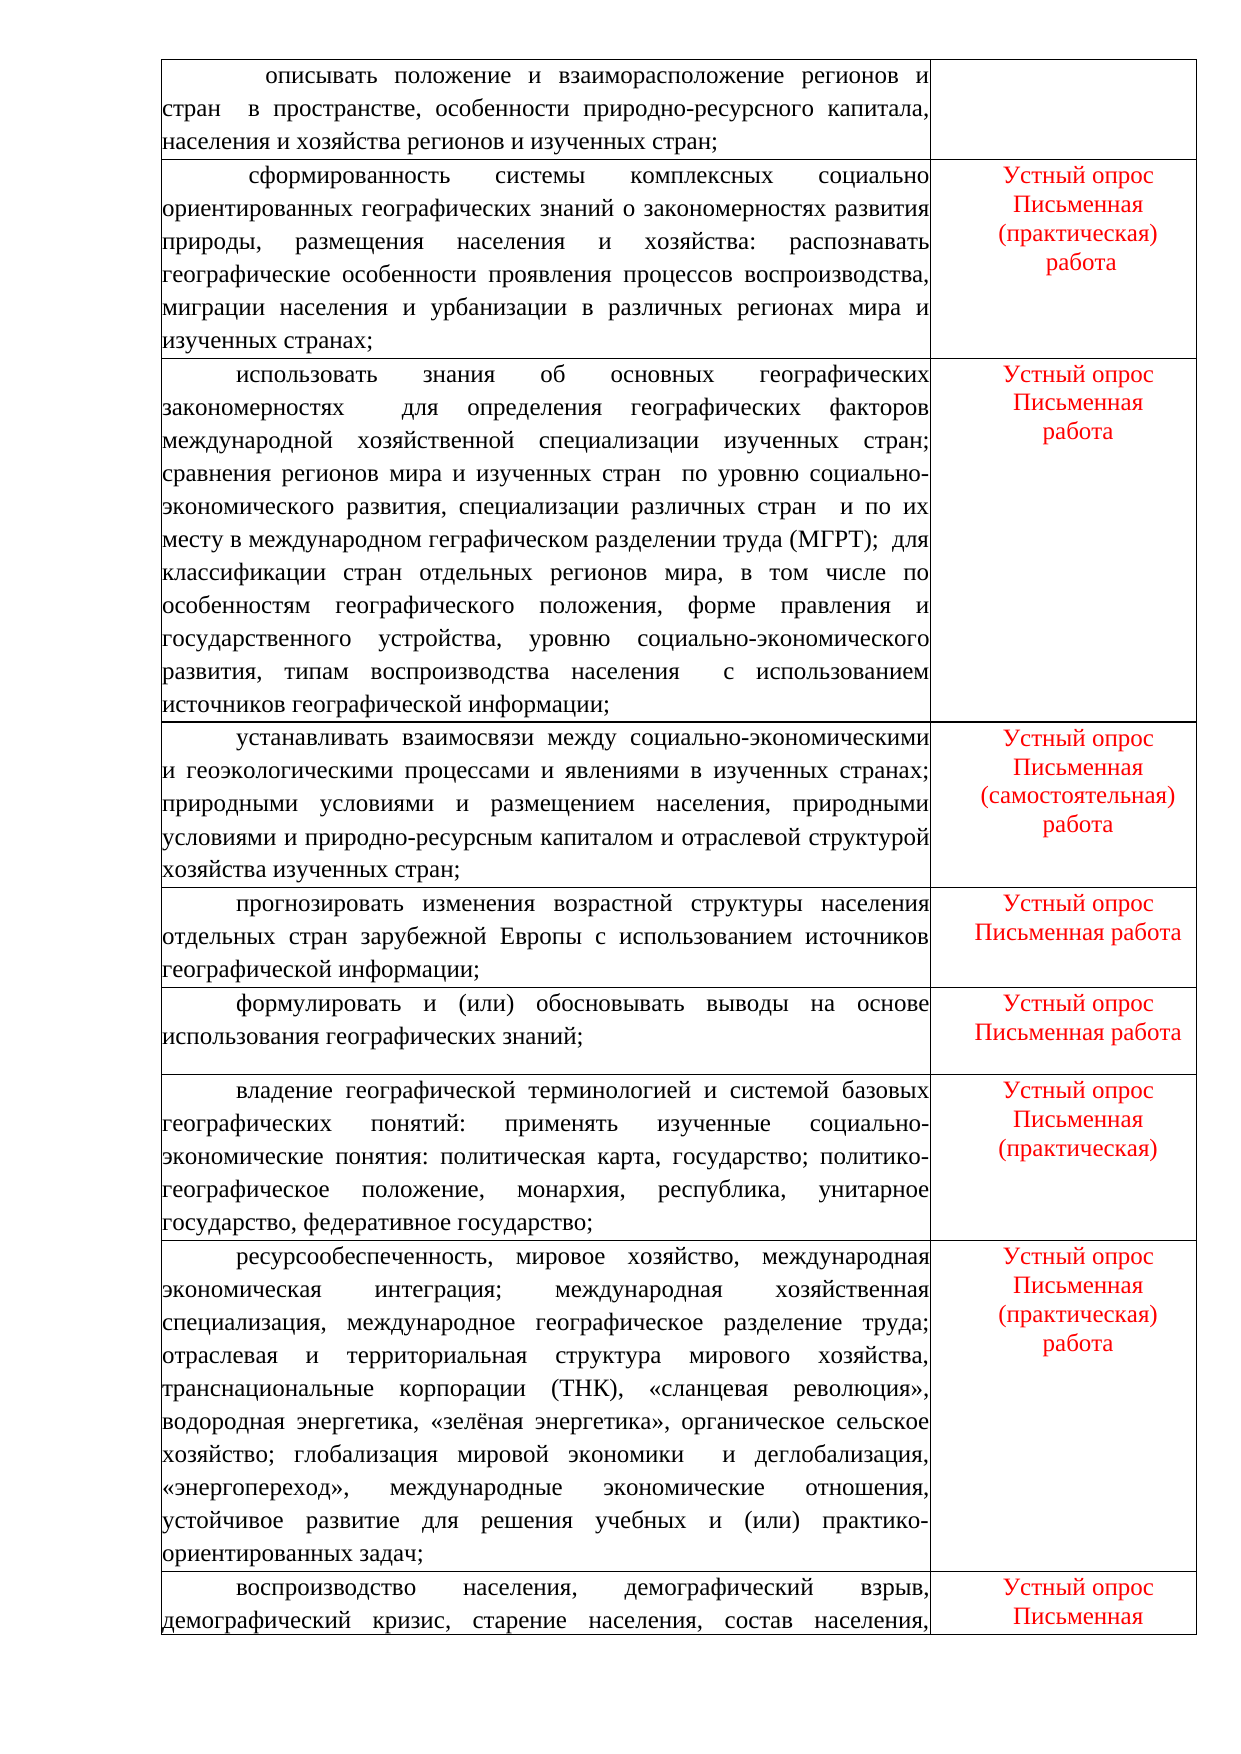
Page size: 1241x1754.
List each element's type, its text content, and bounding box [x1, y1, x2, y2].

table_cell ресурсообеспеченность, мировое хозяйство, международная экономическая интеграция; международная хозяйственная специализация, международное географическое разделение труда; отраслевая и территориальная структура мирового хозяйства, транснациональные корпорации (ТНК), «сланцевая революция», водородная энергетика, «зелёная энергетика», органическое сельское хозяйство; глобализация мировой экономики и деглобализация, «энергопереход», международные экономические отношения, устойчивое развитие для решения учебных и (или) практико-ориентированных задач; [162, 1241, 930, 1571]
table_cell Устный опрос Письменная работа [931, 888, 1196, 987]
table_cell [162, 1572, 930, 1633]
table_cell описывать положение и взаиморасположение регионов и стран в пространстве, особенности природно-ресурсного капитала, населения и хозяйства регионов и изученных стран; [162, 60, 930, 159]
table_cell формулировать и (или) обосновывать выводы на основе использования географических знаний; [162, 988, 930, 1074]
table_cell прогнозировать изменения возрастной структуры населения отдельных стран зарубежной Европы с использованием источников географической информации; [162, 888, 930, 987]
table_cell Устный опрос Письменная работа [931, 988, 1196, 1074]
table_cell Устный опрос Письменная (практическая) [931, 1075, 1196, 1240]
table_cell владение географической терминологией и системой базовых географических понятий: применять изученные социально-экономические понятия: политическая карта, государство; политико-географическое положение, монархия, республика, унитарное государство, федеративное государство; [162, 1075, 930, 1240]
table_cell [931, 60, 1196, 159]
table_cell Устный опрос Письменная (практическая) работа [931, 1241, 1196, 1571]
table_cell сформированность системы комплексных социально ориентированных географических знаний о закономерностях развития природы, размещения населения и хозяйства: распознавать географические особенности проявления процессов воспроизводства, миграции населения и урбанизации в различных регионах мира и изученных странах; [162, 160, 930, 358]
table_cell Устный опрос Письменная (самостоятельная) работа [931, 723, 1196, 887]
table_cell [931, 1572, 1196, 1633]
table_cell устанавливать взаимосвязи между социально-экономическими и геоэкологическими процессами и явлениями в изученных странах; природными условиями и размещением населения, природными условиями и природно-ресурсным капиталом и отраслевой структурой хозяйства изученных стран; [162, 723, 930, 887]
table_cell использовать знания об основных географических закономерностях для определения географических факторов международной хозяйственной специализации изученных стран; сравнения регионов мира и изученных стран по уровню социально-экономического развития, специализации различных стран и по их месту в международном геграфическом разделении труда (МГРТ); для классификации стран отдельных регионов мира, в том числе по особенностям географического положения, форме правления и государственного устройства, уровню социально-экономического развития, типам воспроизводства населения с использованием источников географической информации; [162, 359, 930, 721]
table_cell Устный опрос Письменная работа [931, 359, 1196, 721]
table_cell Устный опрос Письменная (практическая) работа [931, 160, 1196, 358]
